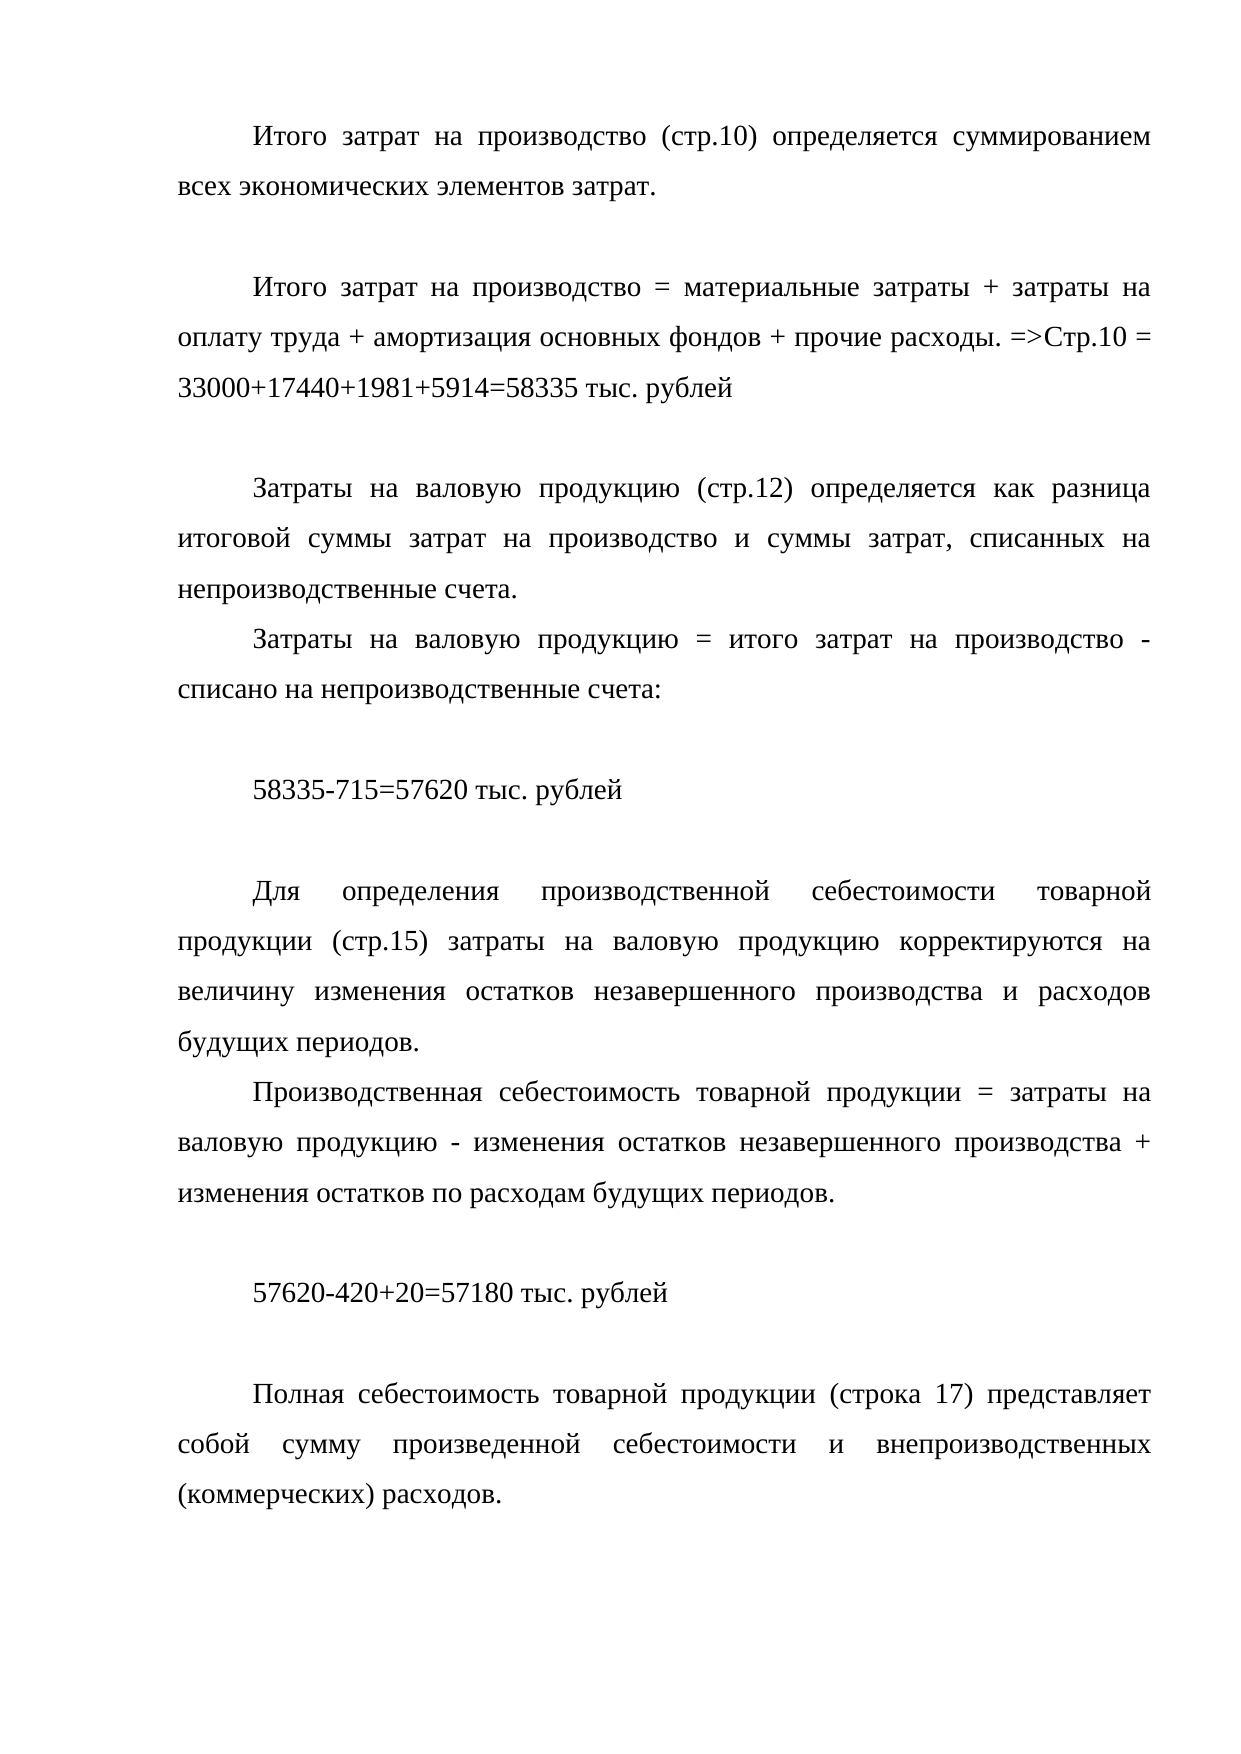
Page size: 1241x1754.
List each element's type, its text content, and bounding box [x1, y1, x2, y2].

text 58335-715=57620 тыс. рублей [177, 772, 1152, 806]
text Затраты на валовую продукцию = итого затрат на производство - списано на непроизводственные счета: [177, 621, 1152, 705]
text Производственная себестоимость товарной продукции = затраты на валовую продукцию - изменения остатков незавершенного производства + изменения остатков по расходам будущих периодов. [177, 1074, 1152, 1208]
text Полная себестоимость товарной продукции (строка 17) представляет собой сумму произведенной себестоимости и внепроизводственных (коммерческих) расходов. [177, 1376, 1152, 1510]
text Для определения производственной себестоимости товарной продукции (стр.15) затраты на валовую продукцию корректируются на величину изменения остатков незавершенного производства и расходов будущих периодов. [177, 873, 1152, 1057]
text 57620-420+20=57180 тыс. рублей [177, 1275, 1152, 1309]
text Затраты на валовую продукцию (стр.12) определяется как разница итоговой суммы затрат на производство и суммы затрат, списанных на непроизводственные счета. [177, 470, 1152, 604]
text Итого затрат на производство (стр.10) определяется суммированием всех экономических элементов затрат. [177, 118, 1152, 202]
text Итого затрат на производство = материальные затраты + затраты на оплату труда + амортизация основных фондов + прочие расходы. =>Cтр.10 = 33000+17440+1981+5914=58335 тыс. рублей [177, 269, 1152, 403]
